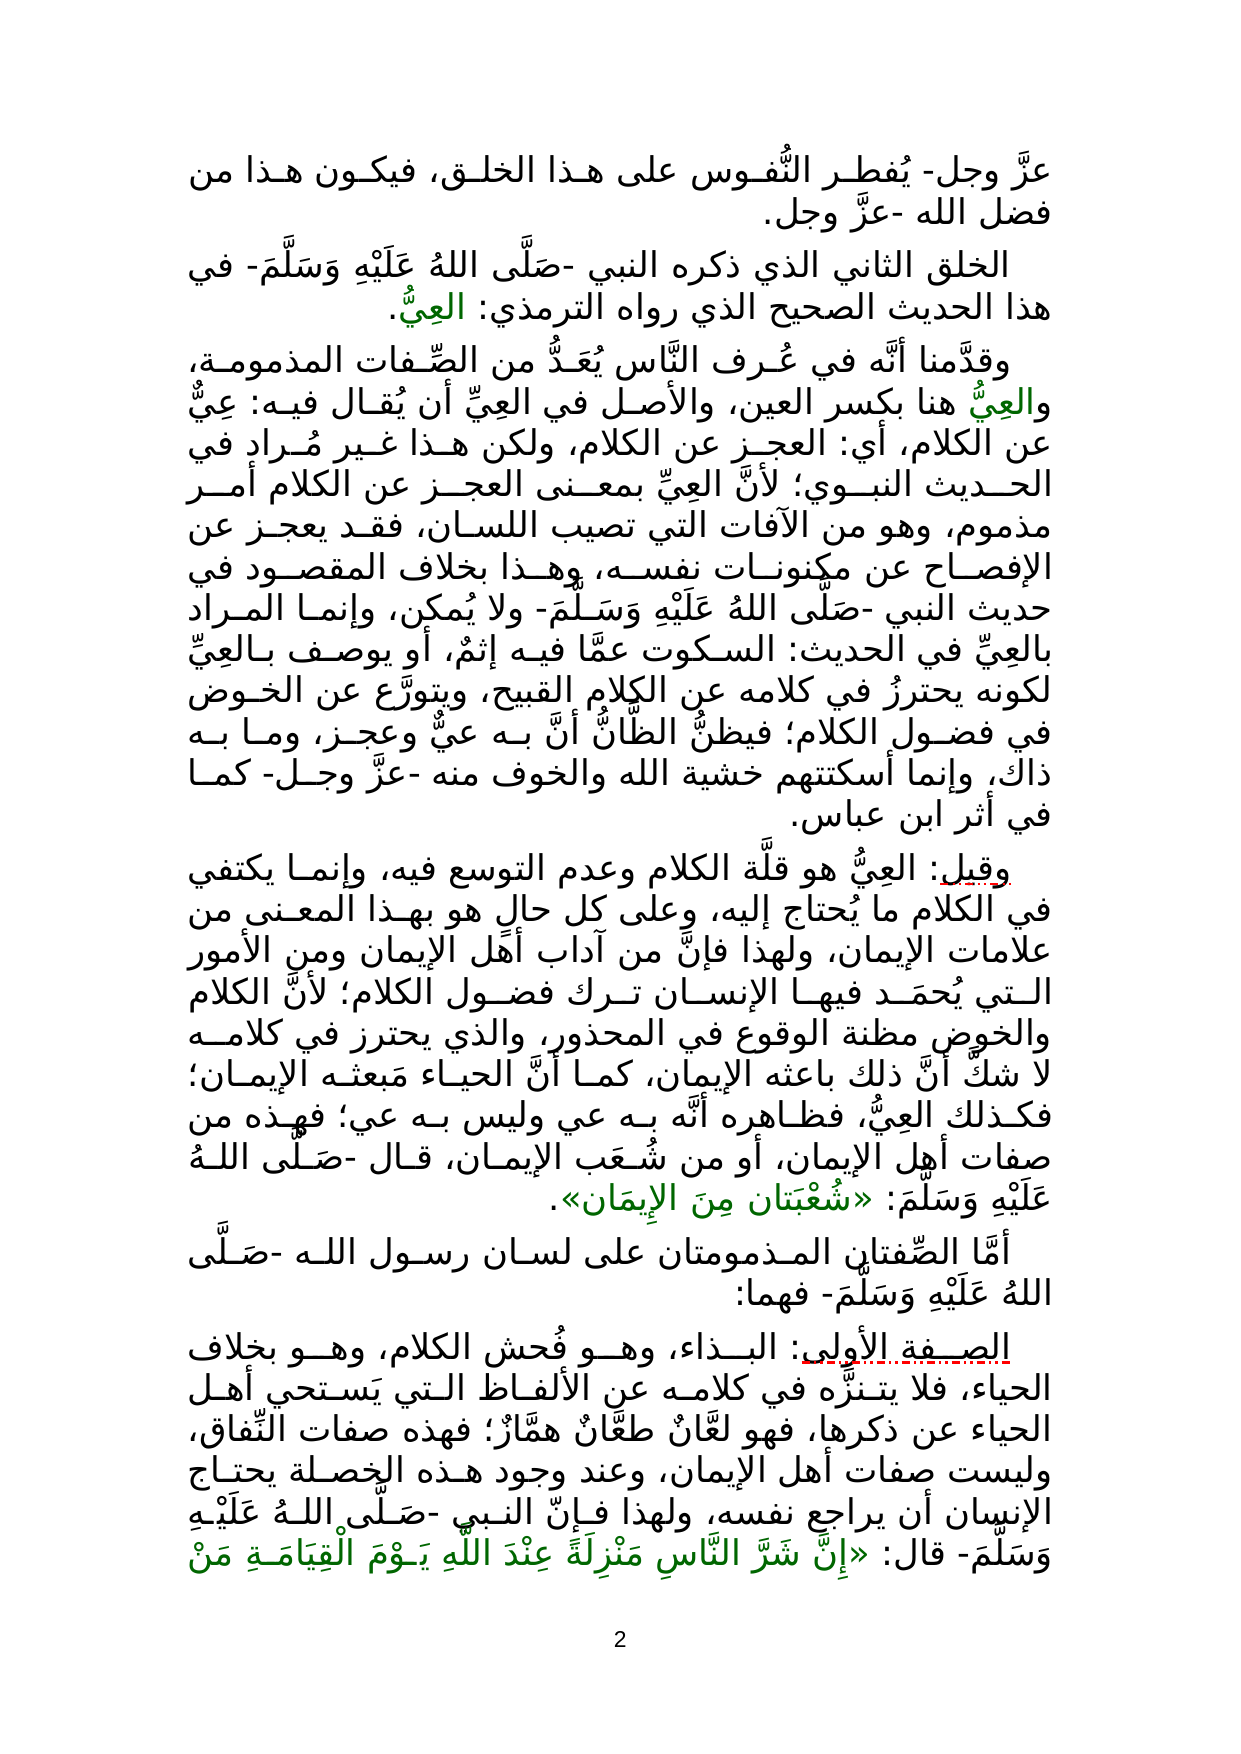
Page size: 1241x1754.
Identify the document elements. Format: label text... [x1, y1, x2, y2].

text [187, 1326, 1053, 1574]
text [187, 150, 1053, 232]
text الخلق الثاني الذي ذكره النبي -صَلَّى اللهُ عَلَيْهِ وَسَلَّمَ- في هذا الحديث الصحيح الذي رواه الترمذي: العِيُّ. [187, 245, 1053, 327]
text أمَّا الصِّفتان المذمومتان على لسان رسول الله -صَلَّى اللهُ عَلَيْهِ وَسَلَّمَ- فهما: [187, 1231, 1053, 1314]
text وقدَّمنا أنَّه في عُرف النَّاس يُعَدُّ من الصِّفات المذمومة، والعِيُّ هنا بكسر العين، والأصل في العِيِّ أن يُقال فيه: عِيٌّ عن الكلام، أي: العجز عن الكلام، ولكن هذا غير مُراد في الحديث النبوي؛ لأنَّ العِيِّ بمعنى العجز عن الكلام أمر مذموم، وهو من الآفات التي تصيب اللسان، فقد يعجز عن الإفصاح عن مكنونات نفسه، وهذا بخلاف المقصود في حديث النبي -صَلَّى اللهُ عَلَيْهِ وَسَلَّمَ- ولا يُمكن، وإنما المراد بالعِيِّ في الحديث: السكوت عمَّا فيه إثمٌ، أو يوصف بالعِيِّ لكونه يحترزُ في كلامه عن الكلام القبيح، ويتورَّع عن الخوض في فضول الكلام؛ فيظنُّ الظَّانُّ أنَّ به عيٌّ وعجز، وما به ذاك، وإنما أسكتتهم خشية الله والخوف منه -عزَّ وجل- كما في أثر ابن عباس. [187, 340, 1053, 835]
text وقيل: العِيُّ هو قلَّة الكلام وعدم التوسع فيه، وإنما يكتفي في الكلام ما يُحتاج إليه، وعلى كل حالٍ هو بهذا المعنى من علامات الإيمان، ولهذا فإنَّ من آداب أهل الإيمان ومن الأمور التي يُحمَد فيها الإنسان ترك فضول الكلام؛ لأنَّ الكلام والخوض مظنة الوقوع في المحذور، والذي يحترز في كلامه لا شكَّ أنَّ ذلك باعثه الإيمان، كما أنَّ الحياء مَبعثه الإيمان؛ فكذلك العِيُّ، فظاهره أنَّه به عي وليس به عي؛ فهذه من صفات أهل الإيمان، أو من شُعَب الإيمان، قال -صَلَّى اللهُ عَلَيْهِ وَسَلَّمَ: «شُعْبَتان مِنَ الإِيمَان». [187, 847, 1053, 1219]
